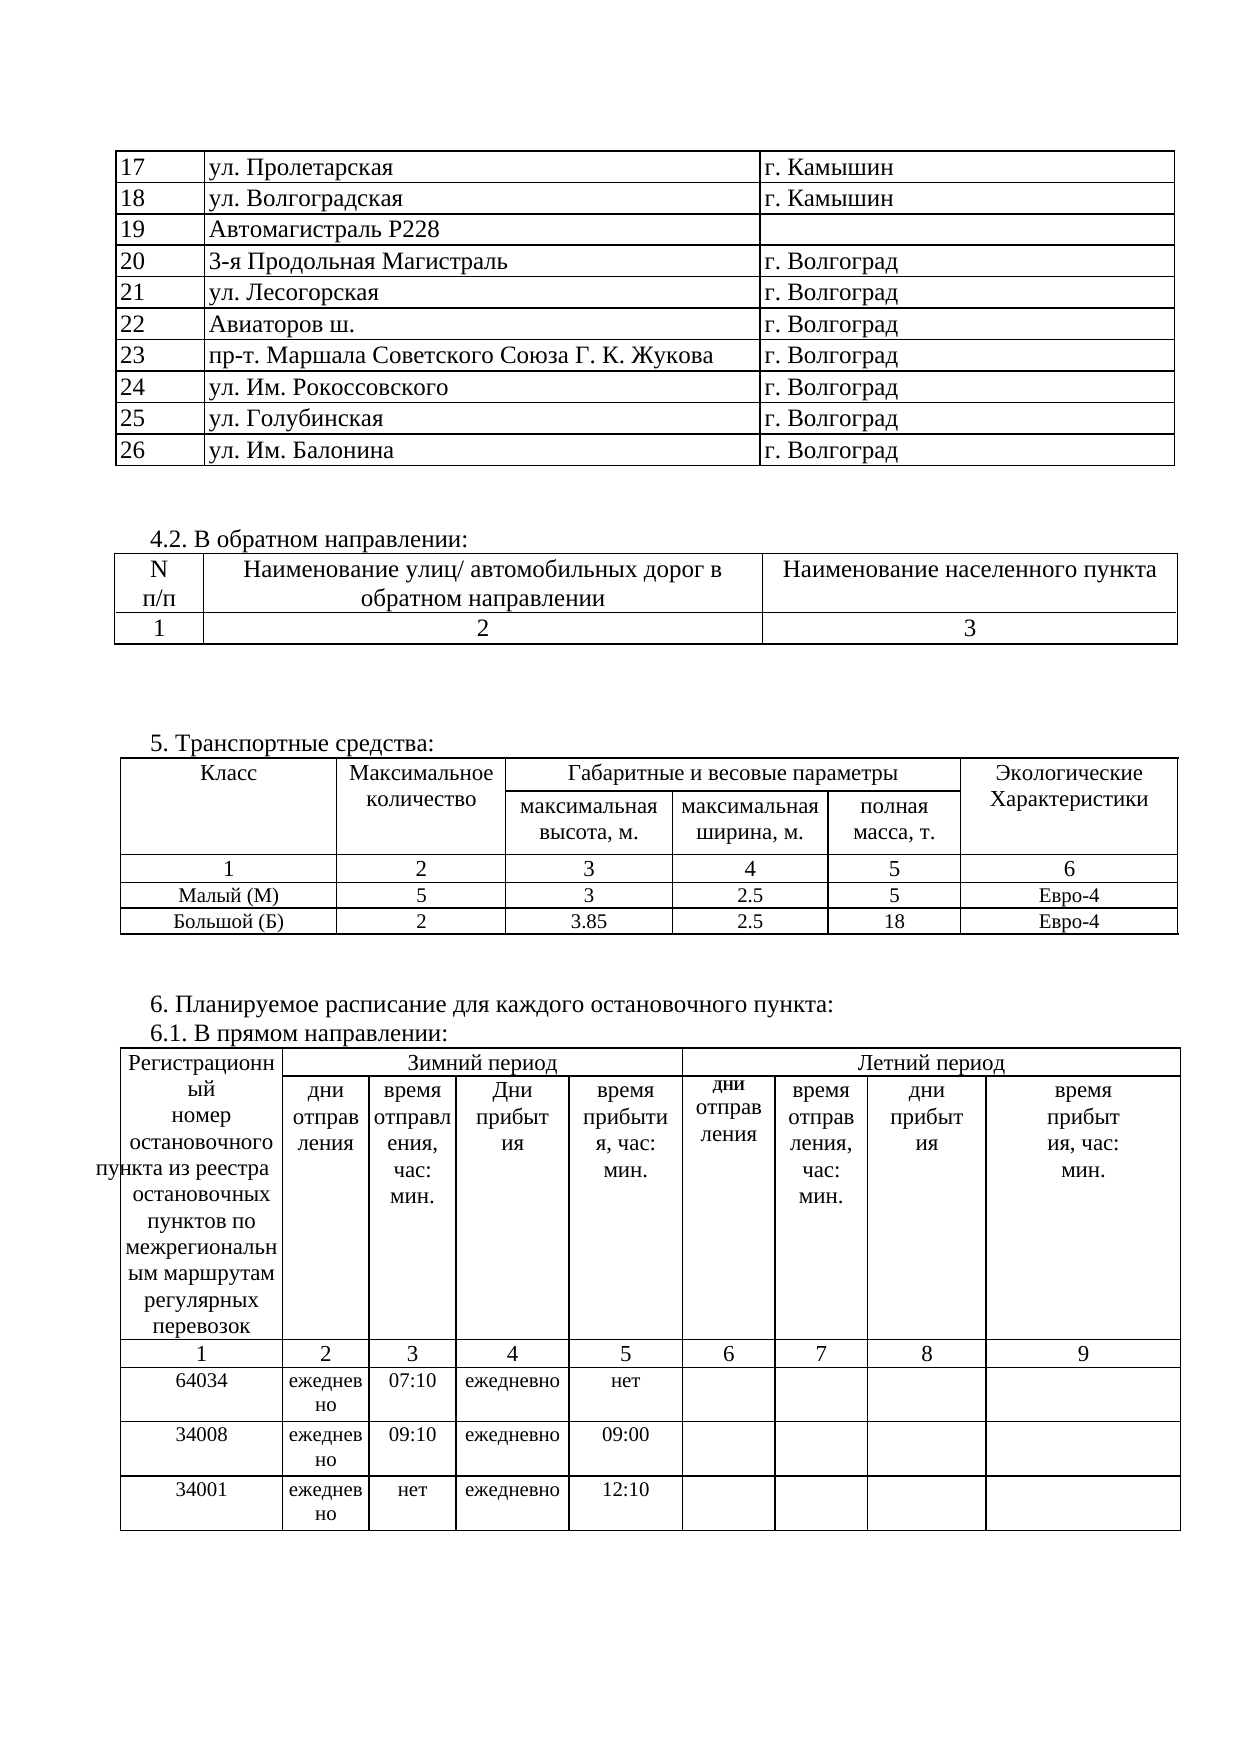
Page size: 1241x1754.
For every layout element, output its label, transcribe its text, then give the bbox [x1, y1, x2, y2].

table_cell Большой (Б) [121, 909, 336, 933]
table_cell ул. Голубинская [205, 403, 759, 433]
table_header Класс [121, 759, 336, 854]
table_cell [761, 215, 1174, 244]
table_cell [683, 1422, 774, 1475]
table_cell 1 [115, 613, 203, 643]
table_cell нет [370, 1477, 455, 1529]
table_cell 2.5 [673, 883, 827, 907]
table_cell Евро-4 [961, 883, 1177, 907]
table_cell Автомагистраль Р228 [205, 215, 759, 244]
table_cell 3 [370, 1340, 455, 1366]
table_cell 1 [121, 855, 336, 882]
table_cell 64034 [121, 1368, 282, 1421]
table_cell 2 [204, 613, 762, 643]
table_cell максимальная ширина, м. [673, 792, 827, 854]
table_cell полная масса, т. [829, 792, 960, 854]
table_cell 23 [117, 340, 204, 370]
table_cell [987, 1477, 1180, 1529]
table_cell [868, 1422, 985, 1475]
table_cell Малый (М) [121, 883, 336, 907]
table_cell 2 [337, 855, 505, 882]
table_cell [776, 1368, 867, 1421]
table_cell ул. Им. Рокоссовского [205, 372, 759, 402]
table_cell ежедневно [457, 1368, 568, 1421]
table_cell 18 [117, 183, 204, 213]
table_cell 2 [283, 1340, 368, 1366]
text 6. Планируемое расписание для каждого остановочного пункта: [150, 989, 1090, 1018]
table_cell ежедневно [283, 1368, 368, 1421]
table_header Экологические Характеристики [961, 759, 1177, 854]
table_cell 22 [117, 309, 204, 339]
table_cell г. Волгоград [761, 246, 1174, 276]
table_cell ул. Лесогорская [205, 277, 759, 307]
table_cell 09:00 [570, 1422, 682, 1475]
table_cell 19 [117, 215, 204, 244]
table_cell ул. Им. Балонина [205, 435, 759, 464]
text 5. Транспортные средства: [150, 728, 1090, 757]
table_cell [868, 1477, 985, 1529]
table_cell максимальная высота, м. [506, 792, 672, 854]
table_cell 25 [117, 403, 204, 433]
table_cell [987, 1368, 1180, 1421]
table_cell время отправл ения, час: мин. [370, 1077, 455, 1338]
table_cell 34008 [121, 1422, 282, 1475]
table_cell г. Волгоград [761, 340, 1174, 370]
table_cell Евро-4 [961, 909, 1177, 933]
table_cell [987, 1422, 1180, 1475]
table_cell 3 [506, 855, 672, 882]
table_cell дни отправ ления [283, 1077, 368, 1338]
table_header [121, 1049, 282, 1338]
table_cell ул. Волгоградская [205, 183, 759, 213]
table_cell 4 [457, 1340, 568, 1366]
text 4.2. В обратном направлении: [150, 524, 1090, 552]
table_cell 5 [829, 855, 960, 882]
table_cell 1 [121, 1340, 282, 1366]
table_cell 5 [337, 883, 505, 907]
table_cell г. Волгоград [761, 435, 1174, 464]
table_cell 34001 [121, 1477, 282, 1529]
table_cell дни прибыт ия [868, 1077, 985, 1338]
table_cell [776, 1422, 867, 1475]
table_cell 12:10 [570, 1477, 682, 1529]
table_cell 7 [776, 1340, 867, 1366]
table_cell ежедневно [283, 1477, 368, 1529]
table_cell 09:10 [370, 1422, 455, 1475]
table_cell пр-т. Маршала Советского Союза Г. К. Жукова [205, 340, 759, 370]
table_header Наименование населенного пункта [763, 554, 1177, 611]
table_cell г. Волгоград [761, 309, 1174, 339]
table_header Летний период [683, 1049, 1180, 1075]
table_cell Авиаторов ш. [205, 309, 759, 339]
table_cell 26 [117, 435, 204, 464]
table_cell ул. Пролетарская [205, 152, 759, 181]
table_cell 3-я Продольная Магистраль [205, 246, 759, 276]
table_cell 18 [829, 909, 960, 933]
table_cell 17 [117, 152, 204, 181]
table_cell [683, 1477, 774, 1529]
table_cell 6 [683, 1340, 774, 1366]
table_cell ежедневно [457, 1477, 568, 1529]
table_cell [776, 1477, 867, 1529]
table_header Габаритные и весовые параметры [506, 759, 960, 790]
table_cell ежедневно [457, 1422, 568, 1475]
table_cell нет [570, 1368, 682, 1421]
table_cell время отправ ления, час: мин. [776, 1077, 867, 1338]
table_header Наименование улиц/ автомобильных дорог в обратном направлении [204, 554, 762, 611]
table_cell ДНИ отправ ления [683, 1077, 774, 1338]
table_cell ежедневно [283, 1422, 368, 1475]
table_cell 3.85 [506, 909, 672, 933]
table_cell г. Волгоград [761, 277, 1174, 307]
table_cell 24 [117, 372, 204, 402]
table_cell г. Волгоград [761, 372, 1174, 402]
table_cell г. Волгоград [761, 403, 1174, 433]
table_cell 20 [117, 246, 204, 276]
table_cell 2 [337, 909, 505, 933]
table_cell 5 [570, 1340, 682, 1366]
table_cell время прибыти я, час: мин. [570, 1077, 682, 1338]
table_cell 3 [506, 883, 672, 907]
table_cell г. Камышин [761, 183, 1174, 213]
table_header Максимальное количество [337, 759, 505, 854]
table_cell г. Камышин [761, 152, 1174, 181]
table_cell 2.5 [673, 909, 827, 933]
table_cell 07:10 [370, 1368, 455, 1421]
table_cell 6 [961, 855, 1177, 882]
text 6.1. В прямом направлении: [150, 1018, 1090, 1047]
table_cell [868, 1368, 985, 1421]
table_cell [683, 1368, 774, 1421]
table_header Зимний период [283, 1049, 682, 1075]
table_cell 21 [117, 277, 204, 307]
table_cell 3 [763, 611, 1177, 643]
table_cell 4 [673, 855, 827, 882]
table_cell 5 [829, 883, 960, 907]
table_cell Дни прибыт ия [457, 1077, 568, 1338]
table_cell время прибыт ия, час: мин. [987, 1077, 1180, 1338]
table_header N п/п [115, 554, 203, 611]
table_cell 9 [987, 1340, 1180, 1366]
table_cell 8 [868, 1340, 985, 1366]
